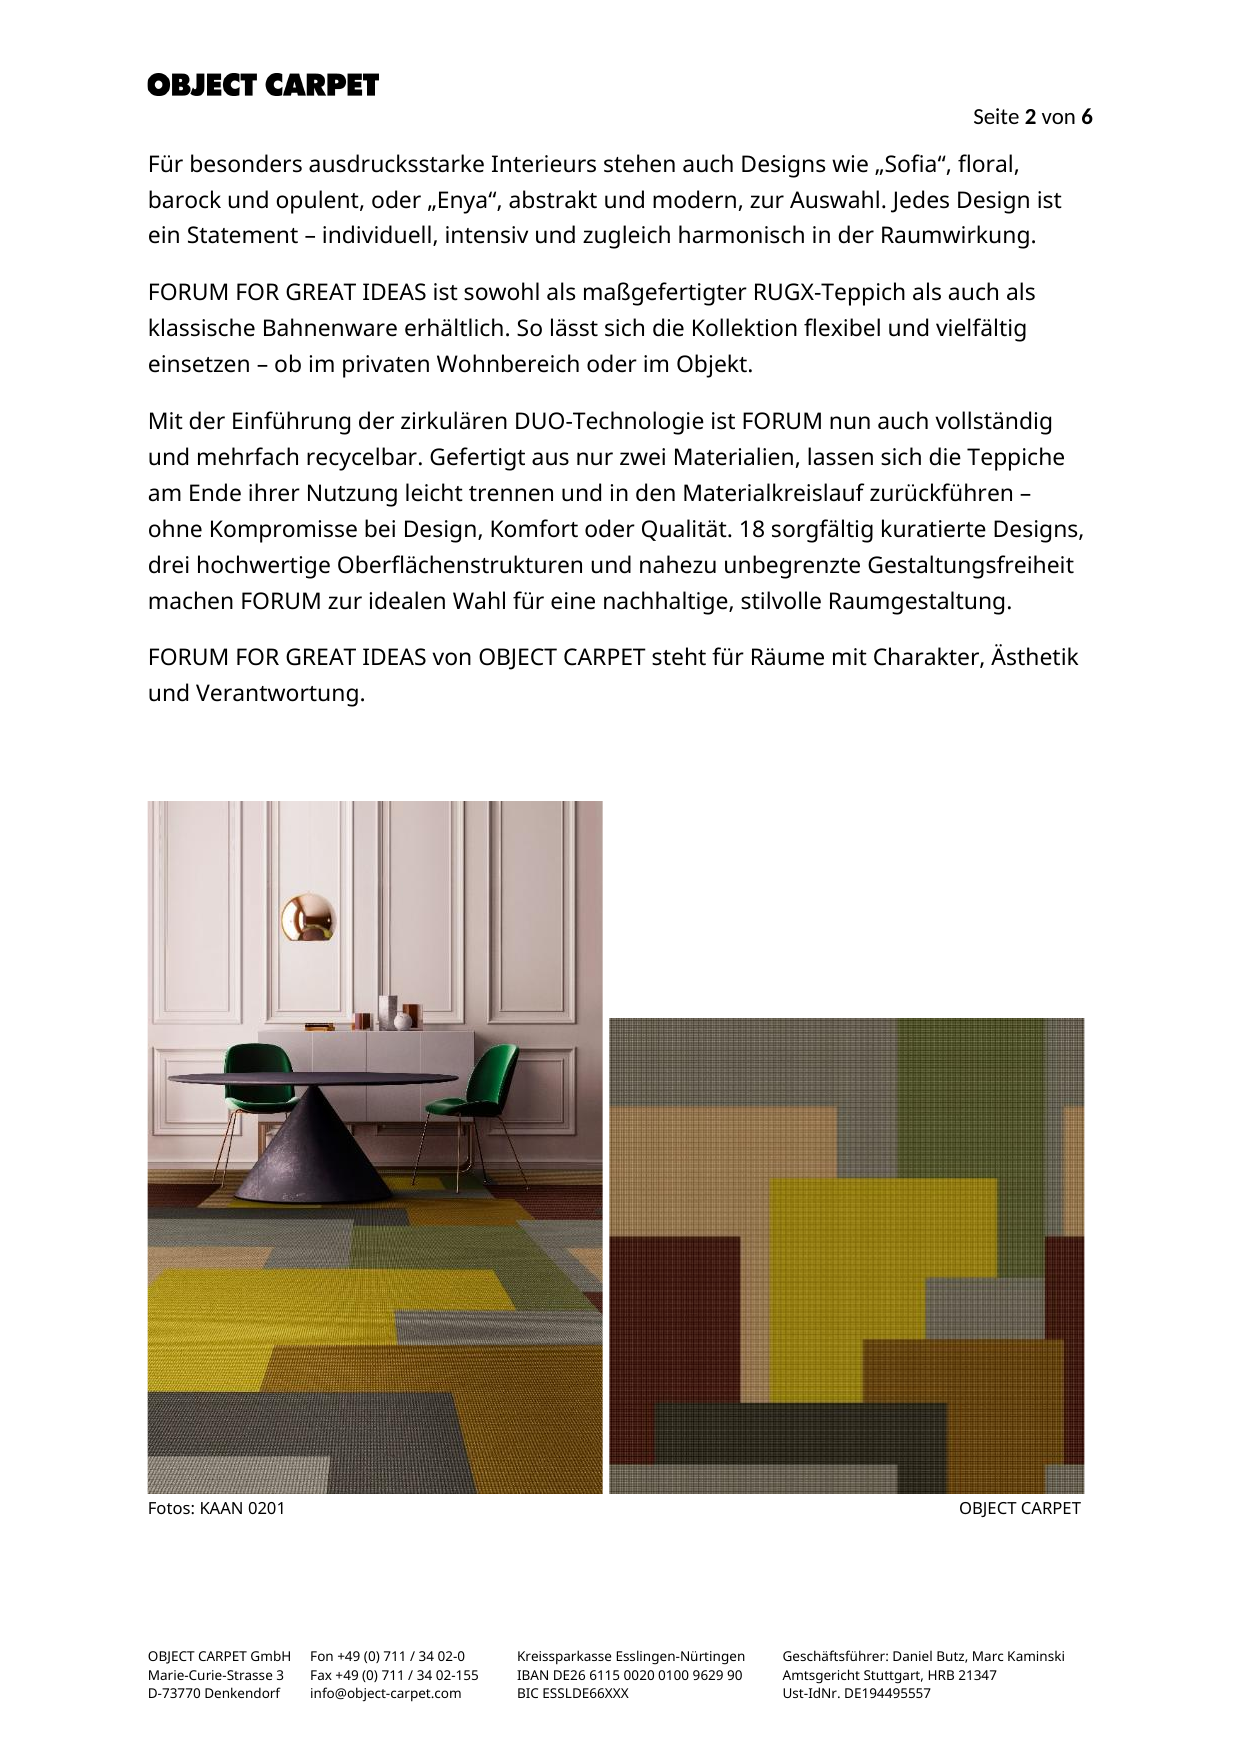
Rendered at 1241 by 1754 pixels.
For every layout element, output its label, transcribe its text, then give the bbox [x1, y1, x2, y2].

text Mit der Einführung der zirkulären DUO-Technologie ist FORUM nun auch vollständig und mehrfach recycelbar. Gefertigt aus nur zwei Materialien, lassen sich die Teppiche am Ende ihrer Nutzung leicht trennen und in den Materialkreislauf zurückführen – ohne Kompromisse bei Design, Komfort oder Qualität. 18 sorgfältig kuratierte Designs, drei hochwertige Oberflächenstrukturen und nahezu unbegrenzte Gestaltungsfreiheit machen FORUM zur idealen Wahl für eine nachhaltige, stilvolle Raumgestaltung. [148, 405, 1093, 616]
text Für besonders ausdrucksstarke Interieurs stehen auch Designs wie „Sofia“, floral, barock und opulent, oder „Enya“, abstrakt und modern, zur Auswahl. Jedes Design ist ein Statement – individuell, intensiv und zugleich harmonisch in der Raumwirkung. [148, 148, 1093, 251]
text FORUM FOR GREAT IDEAS von OBJECT CARPET steht für Räume mit Charakter, Ästhetik und Verantwortung. [148, 641, 1093, 777]
text FORUM FOR GREAT IDEAS ist sowohl als maßgefertigter RUGX-Teppich als auch als klassische Bahnenware erhältlich. So lässt sich die Kollektion flexibel und vielfältig einsetzen – ob im privaten Wohnbereich oder im Objekt. [148, 276, 1093, 379]
picture [609, 1018, 1085, 1494]
picture [147, 801, 603, 1494]
picture [147, 73, 379, 96]
